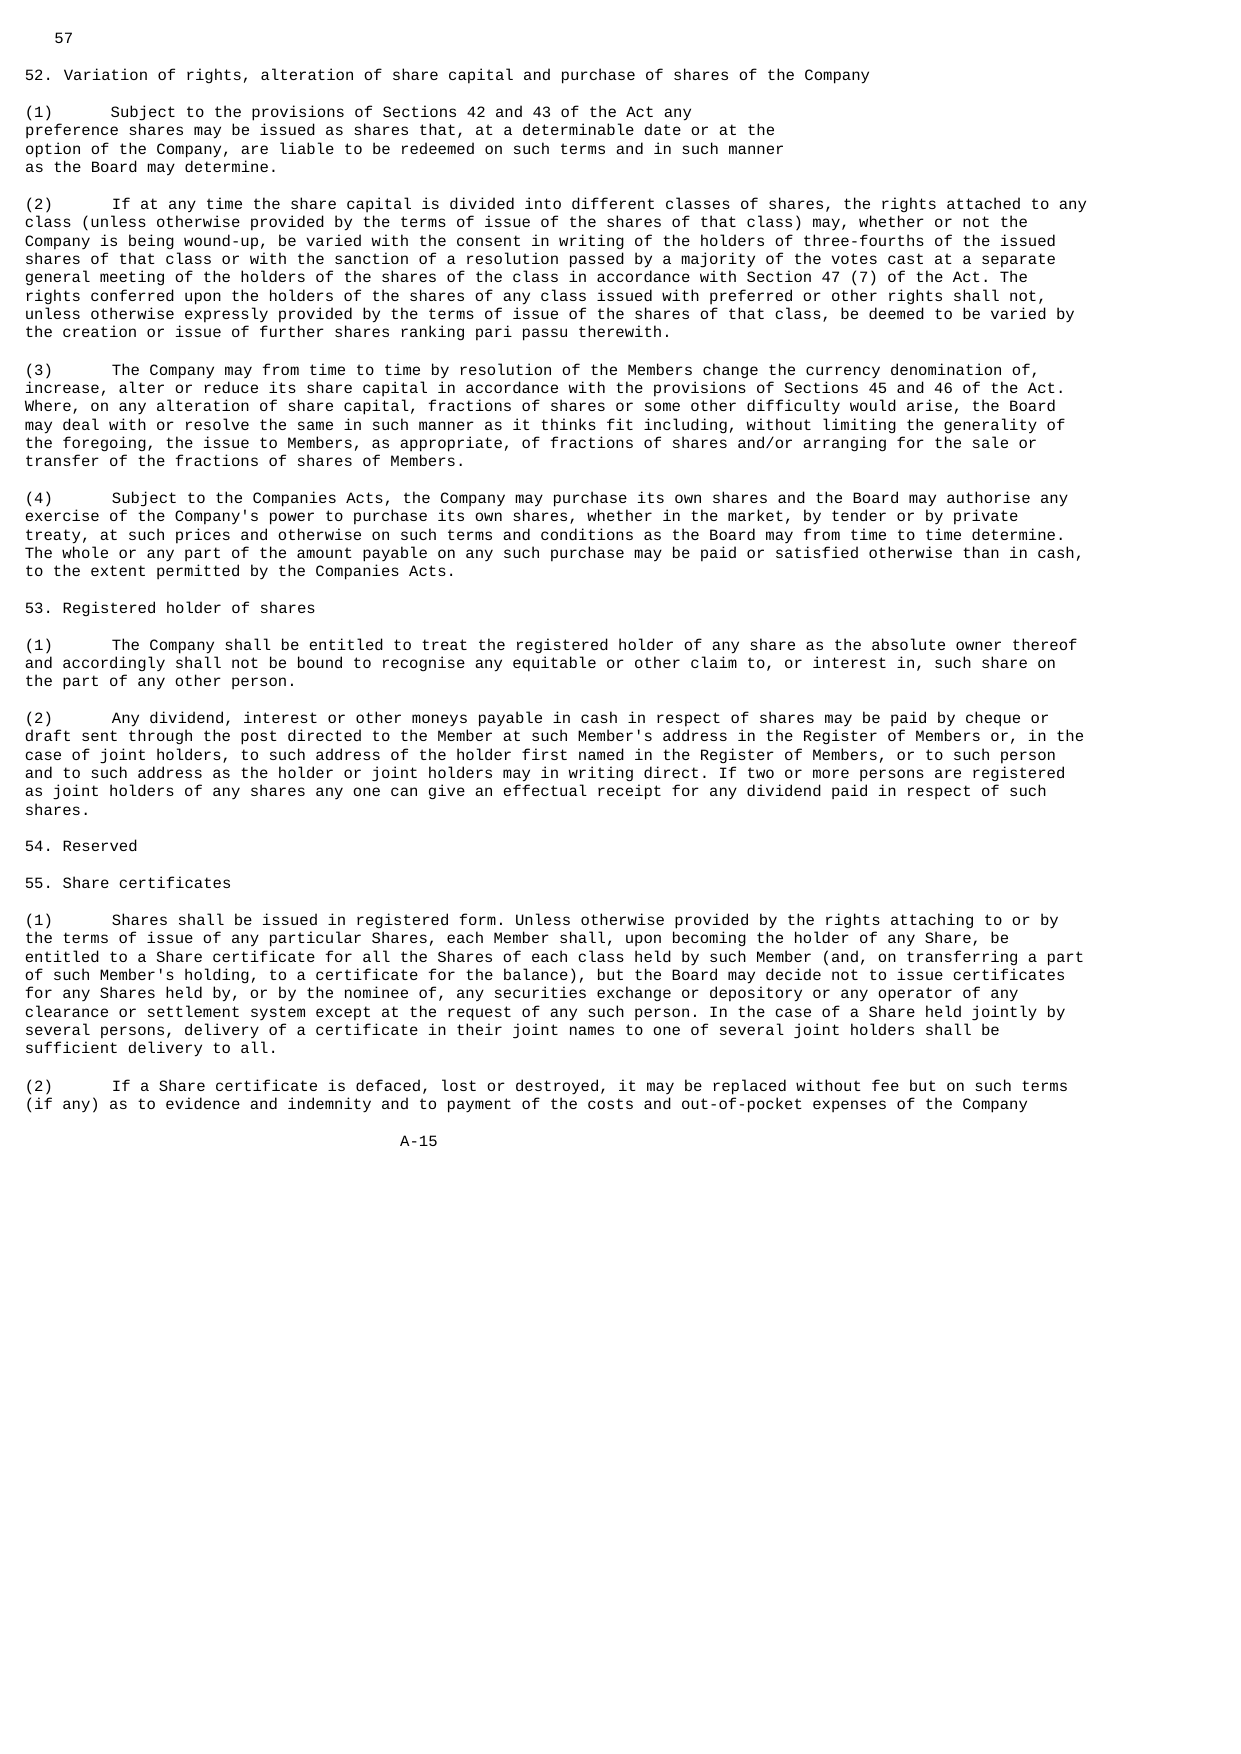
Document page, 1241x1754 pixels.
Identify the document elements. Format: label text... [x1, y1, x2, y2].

list Subject to the provisions of Sections 42 and 43 of the Act any [24, 104, 1090, 122]
list The Company shall be entitled to treat the registered holder of any share as the absolute owner thereof and accordingly shall not be bound to recognise any equitable or other claim to, or interest in, such share on the part of any other person. [24, 637, 1090, 692]
list The Company may from time to time by resolution of the Members change the currency denomination of, increase, alter or reduce its share capital in accordance with the provisions of Sections 45 and 46 of the Act. Where, on any alteration of share capital, fractions of shares or some other difficulty would arise, the Board may deal with or resolve the same in such manner as it thinks fit including, without limiting the generality of the foregoing, the issue to Members, as appropriate, of fractions of shares and/or arranging for the sale or transfer of the fractions of shares of Members. [24, 362, 1090, 472]
list Registered holder of shares [24, 600, 1090, 618]
list If at any time the share capital is divided into different classes of shares, the rights attached to any class (unless otherwise provided by the terms of issue of the shares of that class) may, whether or not the Company is being wound-up, be varied with the consent in writing of the holders of three-fourths of the issued shares of that class or with the sanction of a resolution passed by a majority of the votes cast at a separate general meeting of the holders of the shares of the class in accordance with Section 47 (7) of the Act. The rights conferred upon the holders of the shares of any class issued with preferred or other rights shall not, unless otherwise expressly provided by the terms of issue of the shares of that class, be deemed to be varied by the creation or issue of further shares ranking pari passu therewith. [24, 197, 1090, 343]
list Reserved [24, 839, 1090, 856]
text A-15 [400, 1133, 1090, 1151]
list Shares shall be issued in registered form. Unless otherwise provided by the rights attaching to or by the terms of issue of any particular Shares, each Member shall, upon becoming the holder of any Share, be entitled to a Share certificate for all the Shares of each class held by such Member (and, on transferring a part of such Member's holding, to a certificate for the balance), but the Board may decide not to issue certificates for any Shares held by, or by the nominee of, any securities exchange or depository or any operator of any clearance or settlement system except at the request of any such person. In the case of a Share held jointly by several persons, delivery of a certificate in their joint names to one of several joint holders shall be sufficient delivery to all. [24, 912, 1090, 1058]
list Share certificates [24, 876, 1090, 893]
list If a Share certificate is defaced, lost or destroyed, it may be replaced without fee but on such terms (if any) as to evidence and indemnity and to payment of the costs and out-of-pocket expenses of the Company [24, 1078, 1090, 1114]
list Variation of rights, alteration of share capital and purchase of shares of the Company [24, 68, 1090, 85]
list Subject to the Companies Acts, the Company may purchase its own shares and the Board may authorise any exercise of the Company's power to purchase its own shares, whether in the market, by tender or by private treaty, at such prices and otherwise on such terms and conditions as the Board may from time to time determine. The whole or any part of the amount payable on any such purchase may be paid or satisfied otherwise than in cash, to the extent permitted by the Companies Acts. [24, 490, 1090, 581]
text preference shares may be issued as shares that, at a determinable date or at the option of the Company, are liable to be redeemed on such terms and in such manner as the Board may determine. [25, 123, 794, 178]
list Any dividend, interest or other moneys payable in cash in respect of shares may be paid by cheque or draft sent through the post directed to the Member at such Member's address in the Register of Members or, in the case of joint holders, to such address of the holder first named in the Register of Members, or to such person and to such address as the holder or joint holders may in writing direct. If two or more persons are registered as joint holders of any shares any one can give an effectual receipt for any dividend paid in respect of such shares. [24, 711, 1090, 820]
text 57 [54, 31, 1090, 48]
